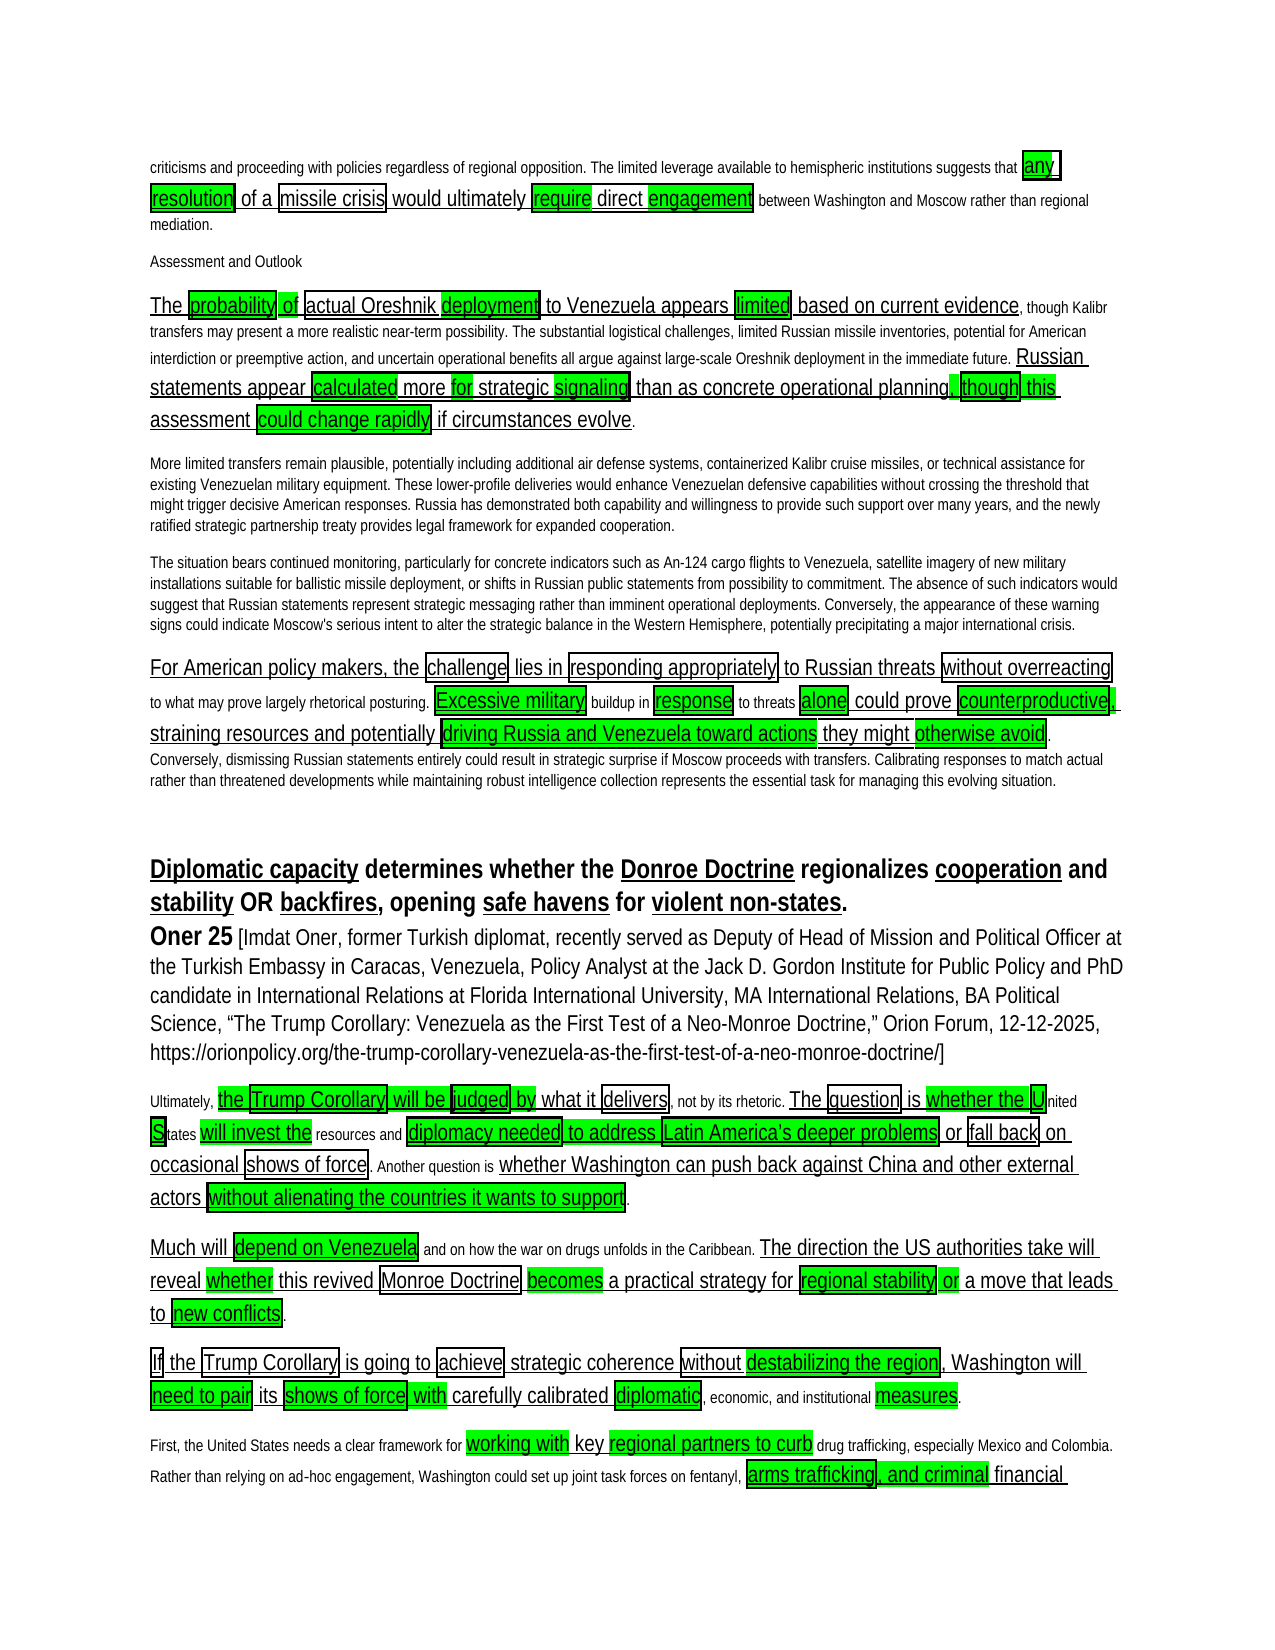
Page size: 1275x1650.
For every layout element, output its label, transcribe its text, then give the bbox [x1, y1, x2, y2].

text The situation bears continued monitoring, particularly for concrete indicators such as An-124 cargo flights to Venezuela, satellite imagery of new military installations suitable for ballistic missile deployment, or shifts in Russian public statements from possibility to commitment. The absence of such indicators would suggest that Russian statements represent strategic messaging rather than imminent operational deployments. Conversely, the appearance of these warning signs could indicate Moscow's serious intent to alter the strategic balance in the Western Hemisphere, potentially precipitating a major international crisis. [150, 553, 1125, 634]
text More limited transfers remain plausible, potentially including additional air defense systems, containerized Kalibr cruise missiles, or technical assistance for existing Venezuelan military equipment. These lower-profile deliveries would enhance Venezuelan defensive capabilities without crossing the threshold that might trigger decisive American responses. Russia has demonstrated both capability and willingness to provide such support over many years, and the newly ratified strategic partnership treaty provides legal framework for expanded cooperation. [150, 454, 1125, 535]
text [150, 150, 1125, 234]
text Oner 25 [Imdat Oner, former Turkish diplomat, recently served as Deputy of Head of Mission and Political Officer at the Turkish Embassy in Caracas, Venezuela, Policy Analyst at the Jack D. Gordon Institute for Public Policy and PhD candidate in International Relations at Florida International University, MA International Relations, BA Political Science, “The Trump Corollary: Venezuela as the First Test of a Neo-Monroe Doctrine,” Orion Forum, 12-12-2025, https://orionpolicy.org/the-trump-corollary-venezuela-as-the-first-test-of-a-neo-monroe-doctrine/] [150, 920, 1125, 1065]
subtitle Diplomatic capacity determines whether the Donroe Doctrine regionalizes cooperation and stability OR backfires, opening safe havens for violent non-states. [150, 853, 1125, 918]
text For American policy makers, the challenge lies in responding appropriately to Russian threats without overreacting to what may prove largely rhetorical posturing. Excessive military buildup in response to threats alone could prove counterproductive, straining resources and potentially driving Russia and Venezuela toward actions they might otherwise avoid. Conversely, dismissing Russian statements entirely could result in strategic surprise if Moscow proceeds with transfers. Calibrating responses to match actual rather than threatened developments while maintaining robust intelligence collection represents the essential task for managing this evolving situation. [150, 652, 1125, 790]
text Much will depend on Venezuela and on how the war on drugs unfolds in the Caribbean. The direction the US authorities take will reveal whether this revived Monroe Doctrine becomes a practical strategy for regional stability or a move that leads to new conflicts. [150, 1232, 1125, 1328]
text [150, 1430, 1125, 1489]
text If the Trump Corollary is going to achieve strategic coherence without destabilizing the region, Washington will need to pair its shows of force with carefully calibrated diplomatic, economic, and institutional measures. [150, 1347, 1125, 1411]
text Assessment and Outlook [150, 252, 1125, 271]
text The probability of actual Oreshnik deployment to Venezuela appears limited based on current evidence, though Kalibr transfers may present a more realistic near-term possibility. The substantial logistical challenges, limited Russian missile inventories, potential for American interdiction or preemptive action, and uncertain operational benefits all argue against large-scale Oreshnik deployment in the immediate future. Russian statements appear calculated more for strategic signaling than as concrete operational planning, though this assessment could change rapidly if circumstances evolve. [150, 289, 1125, 435]
text Ultimately, the Trump Corollary will be judged by what it delivers, not by its rhetoric. The question is whether the United States will invest the resources and diplomacy needed to address Latin America’s deeper problems or fall back on occasional shows of force. Another question is whether Washington can push back against China and other external actors without alienating the countries it wants to support. [150, 1083, 1125, 1213]
